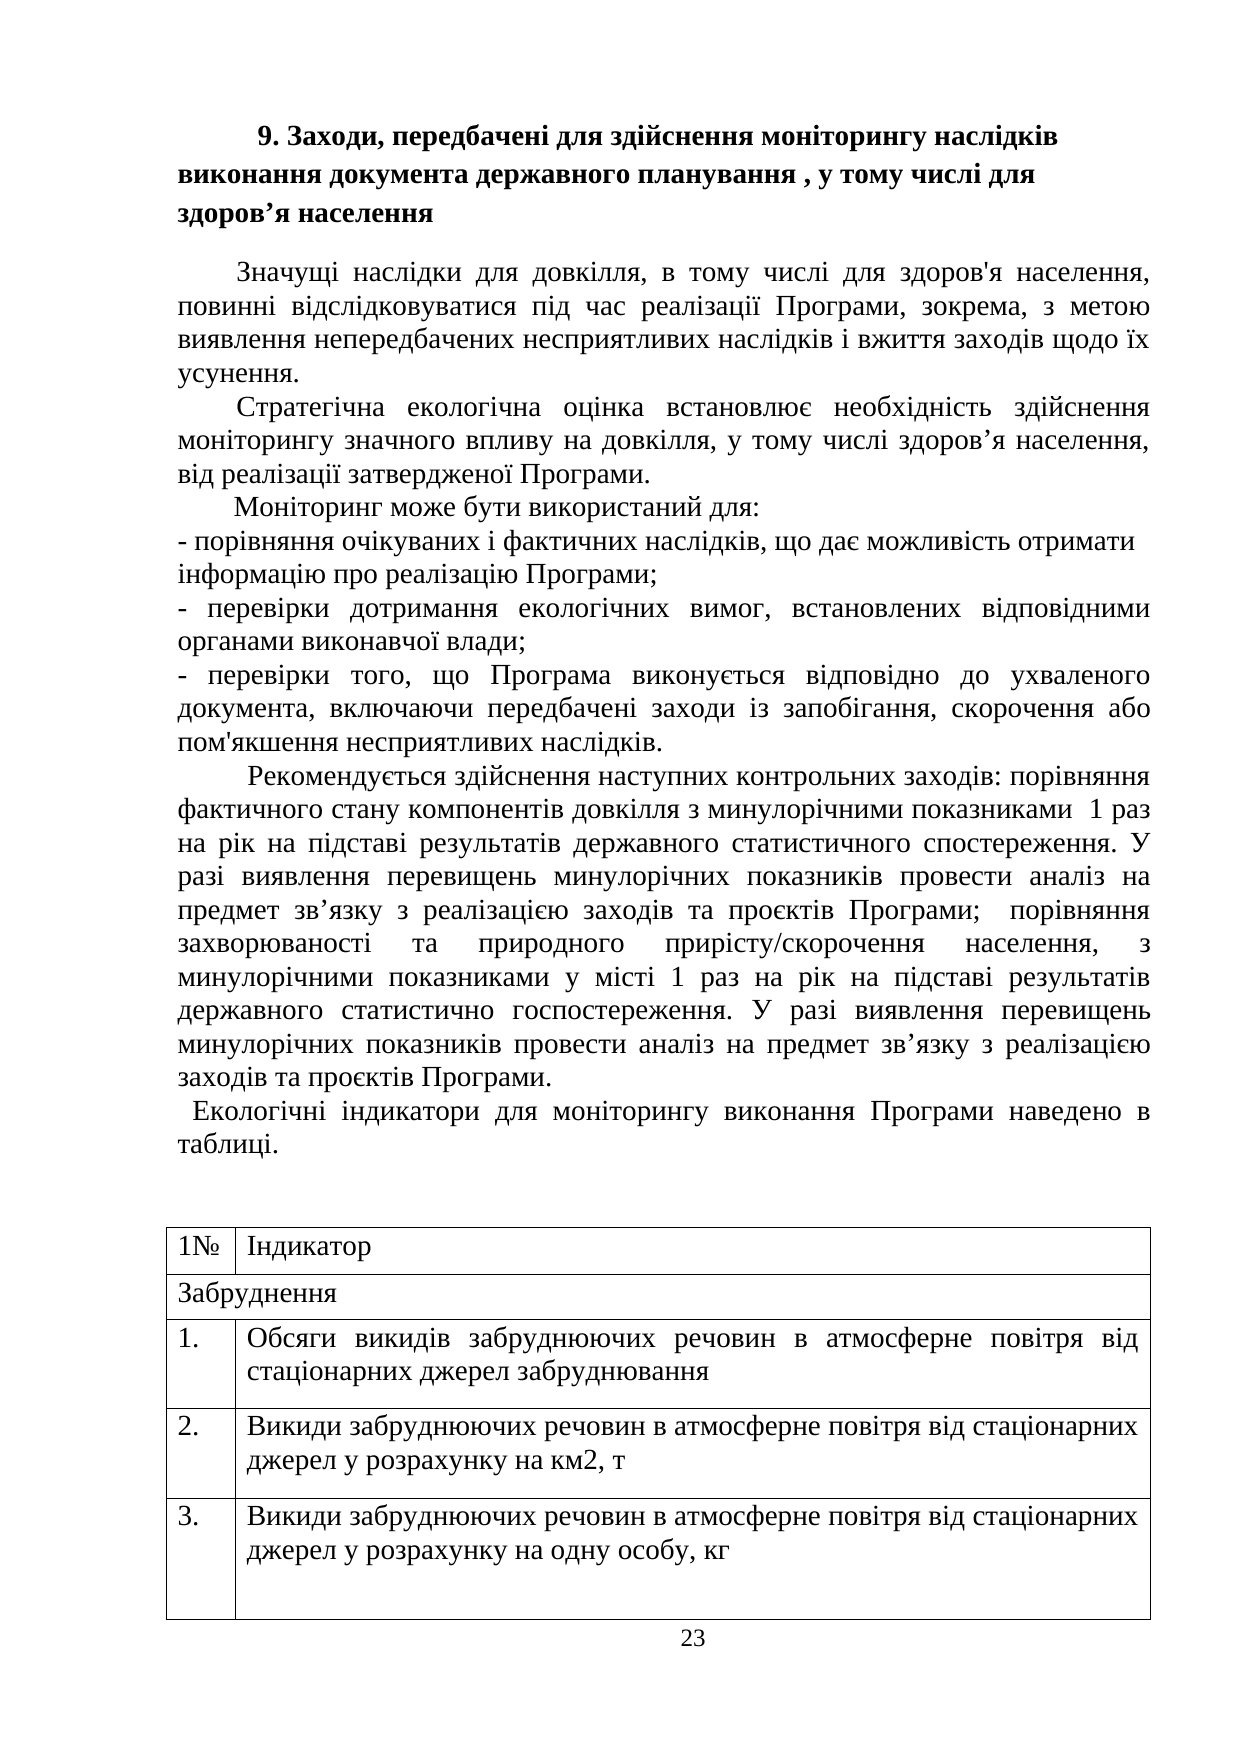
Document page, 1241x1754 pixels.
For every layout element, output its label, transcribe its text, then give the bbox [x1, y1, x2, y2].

text Екологічні індикатори для моніторингу виконання Програми наведено в таблиці. [177, 1093, 1152, 1160]
table_cell 2. [167, 1409, 235, 1497]
table_cell 1. [167, 1320, 235, 1407]
table_cell Обсяги викидів забруднюючих речовин в атмосферне повітря від стаціонарних джерел забруднювання [236, 1320, 1150, 1407]
text - перевірки дотримання екологічних вимог, встановлених відповідними органами виконавчої влади; [177, 590, 1152, 657]
text - порівняння очікуваних і фактичних наслідків, що дає можливість отримати інформацію про реалізацію Програми; [177, 523, 1152, 590]
text - перевірки того, що Програма виконується відповідно до ухваленого документа, включаючи передбачені заходи із запобігання, скорочення або пом'якшення несприятливих наслідків. [177, 657, 1152, 758]
table_header Індикатор [236, 1228, 1150, 1274]
text Стратегічна екологічна оцінка встановлює необхідність здійснення моніторингу значного впливу на довкілля, у тому числі здоров’я населення, від реалізації затвердженої Програми. [177, 389, 1151, 489]
table_cell 3. [167, 1499, 235, 1619]
text Рекомендується здійснення наступних контрольних заходів: порівняння фактичного стану компонентів довкілля з минулорічними показниками 1 раз на рік на підставі результатів державного статистичного спостереження. У разі виявлення перевищень минулорічних показників провести аналіз на предмет зв’язку з реалізацією заходів та проєктів Програми; порівняння захворюваності та природного прирісту/скорочення населення, з минулорічними показниками у місті 1 раз на рік на підставі результатів державного статистично госпостереження. У разі виявлення перевищень минулорічних показників провести аналіз на предмет зв’язку з реалізацією заходів та проєктів Програми. [177, 758, 1152, 1093]
table_header 1№ [167, 1228, 235, 1274]
table_cell Викиди забруднюючих речовин в атмосферне повітря від стаціонарних джерел у розрахунку на одну особу, кг [236, 1499, 1150, 1619]
table_cell Викиди забруднюючих речовин в атмосферне повітря від стаціонарних джерел у розрахунку на км2, т [236, 1409, 1150, 1497]
table_cell Забруднення [167, 1275, 1150, 1319]
text 9. Заходи, передбачені для здійснення моніторингу наслідків виконання документа державного планування , у тому числі для здоров’я населення [177, 118, 1152, 229]
text Значущі наслідки для довкілля, в тому числі для здоров'я населення, повинні відслідковуватися під час реалізації Програми, зокрема, з метою виявлення непередбачених несприятливих наслідків і вжиття заходів щодо їх усунення. [177, 254, 1151, 389]
text Моніторинг може бути використаний для: [175, 489, 1151, 523]
